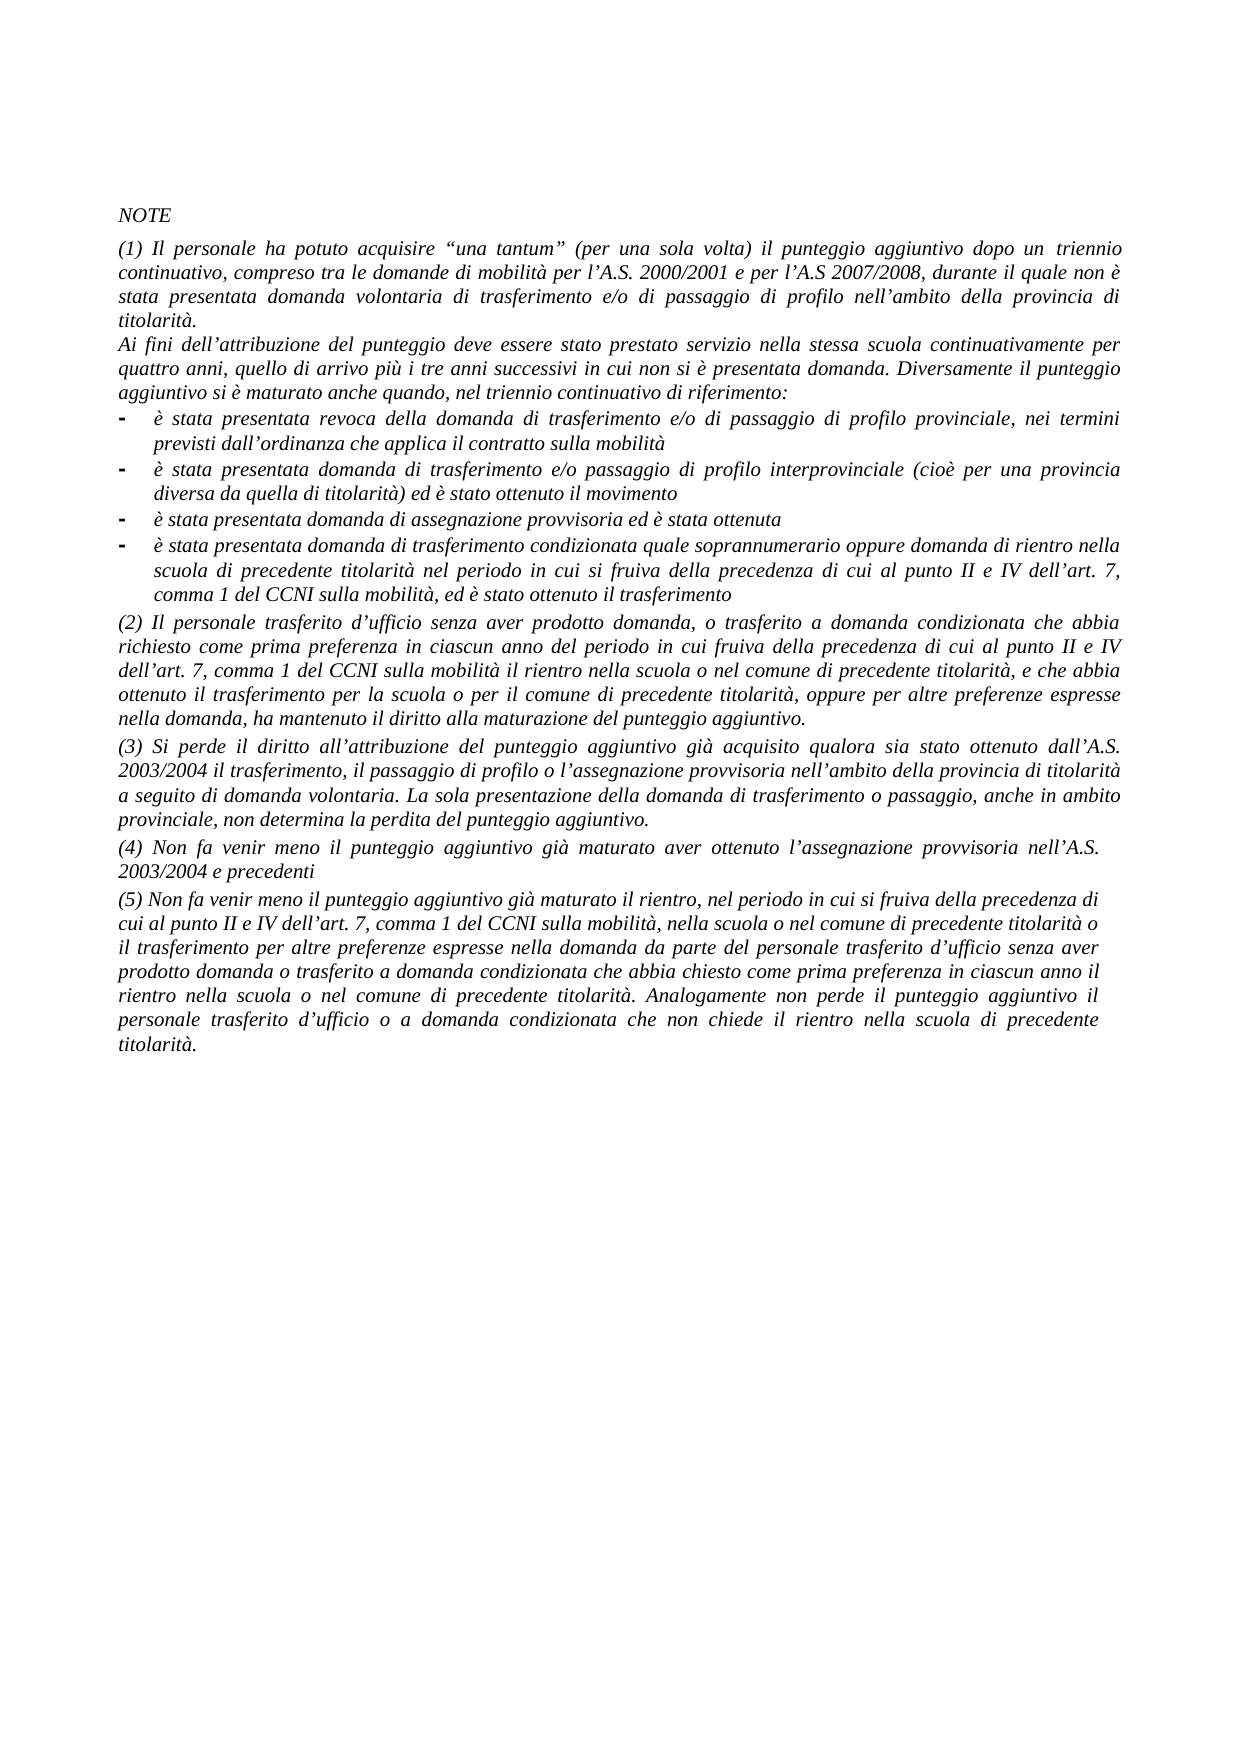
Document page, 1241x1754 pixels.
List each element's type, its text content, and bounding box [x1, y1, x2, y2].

text NOTE [118, 203, 1122, 227]
text Ai fini dell’attribuzione del punteggio deve essere stato prestato servizio nella stessa scuola continuativamente per quattro anni, quello di arrivo più i tre anni successivi in cui non si è presentata domanda. Diversamente il punteggio aggiuntivo si è maturato anche quando, nel triennio continuativo di riferimento: [118, 332, 1122, 404]
text (2) Il personale trasferito d’ufficio senza aver prodotto domanda, o trasferito a domanda condizionata che abbia richiesto come prima preferenza in ciascun anno del periodo in cui fruiva della precedenza di cui al punto II e IV dell’art. 7, comma 1 del CCNI sulla mobilità il rientro nella scuola o nel comune di precedente titolarità, e che abbia ottenuto il trasferimento per la scuola o per il comune di precedente titolarità, oppure per altre preferenze espresse nella domanda, ha mantenuto il diritto alla maturazione del punteggio aggiuntivo. [118, 610, 1122, 730]
text (5) Non fa venir meno il punteggio aggiuntivo già maturato il rientro, nel periodo in cui si fruiva della precedenza di cui al punto II e IV dell’art. 7, comma 1 del CCNI sulla mobilità, nella scuola o nel comune di precedente titolarità o il trasferimento per altre preferenze espresse nella domanda da parte del personale trasferito d’ufficio senza aver prodotto domanda o trasferito a domanda condizionata che abbia chiesto come prima preferenza in ciascun anno il rientro nella scuola o nel comune di precedente titolarità. Analogamente non perde il punteggio aggiuntivo il personale trasferito d’ufficio o a domanda condizionata che non chiede il rientro nella scuola di precedente titolarità. [118, 887, 1101, 1056]
list è stata presentata domanda di trasferimento condizionata quale soprannumerario oppure domanda di rientro nella scuola di precedente titolarità nel periodo in cui si fruiva della precedenza di cui al punto II e IV dell’art. 7, comma 1 del CCNI sulla mobilità, ed è stato ottenuto il trasferimento [118, 531, 1122, 606]
text (4) Non fa venir meno il punteggio aggiuntivo già maturato aver ottenuto l’assegnazione provvisoria nell’A.S. 2003/2004 e precedenti [118, 835, 1101, 883]
text (1) Il personale ha potuto acquisire “una tantum” (per una sola volta) il punteggio aggiuntivo dopo un triennio continuativo, compreso tra le domande di mobilità per l’A.S. 2000/2001 e per l’A.S 2007/2008, durante il quale non è stata presentata domanda volontaria di trasferimento e/o di passaggio di profilo nell’ambito della provincia di titolarità. [118, 236, 1122, 332]
list è stata presentata domanda di trasferimento e/o passaggio di profilo interprovinciale (cioè per una provincia diversa da quella di titolarità) ed è stato ottenuto il movimento [118, 454, 1122, 505]
list è stata presentata domanda di assegnazione provvisoria ed è stata ottenuta [118, 505, 1122, 531]
text (3) Si perde il diritto all’attribuzione del punteggio aggiuntivo già acquisito qualora sia stato ottenuto dall’A.S. 2003/2004 il trasferimento, il passaggio di profilo o l’assegnazione provvisoria nell’ambito della provincia di titolarità a seguito di domanda volontaria. La sola presentazione della domanda di trasferimento o passaggio, anche in ambito provinciale, non determina la perdita del punteggio aggiuntivo. [118, 734, 1122, 831]
list è stata presentata revoca della domanda di trasferimento e/o di passaggio di profilo provinciale, nei termini previsti dall’ordinanza che applica il contratto sulla mobilità [118, 404, 1122, 454]
